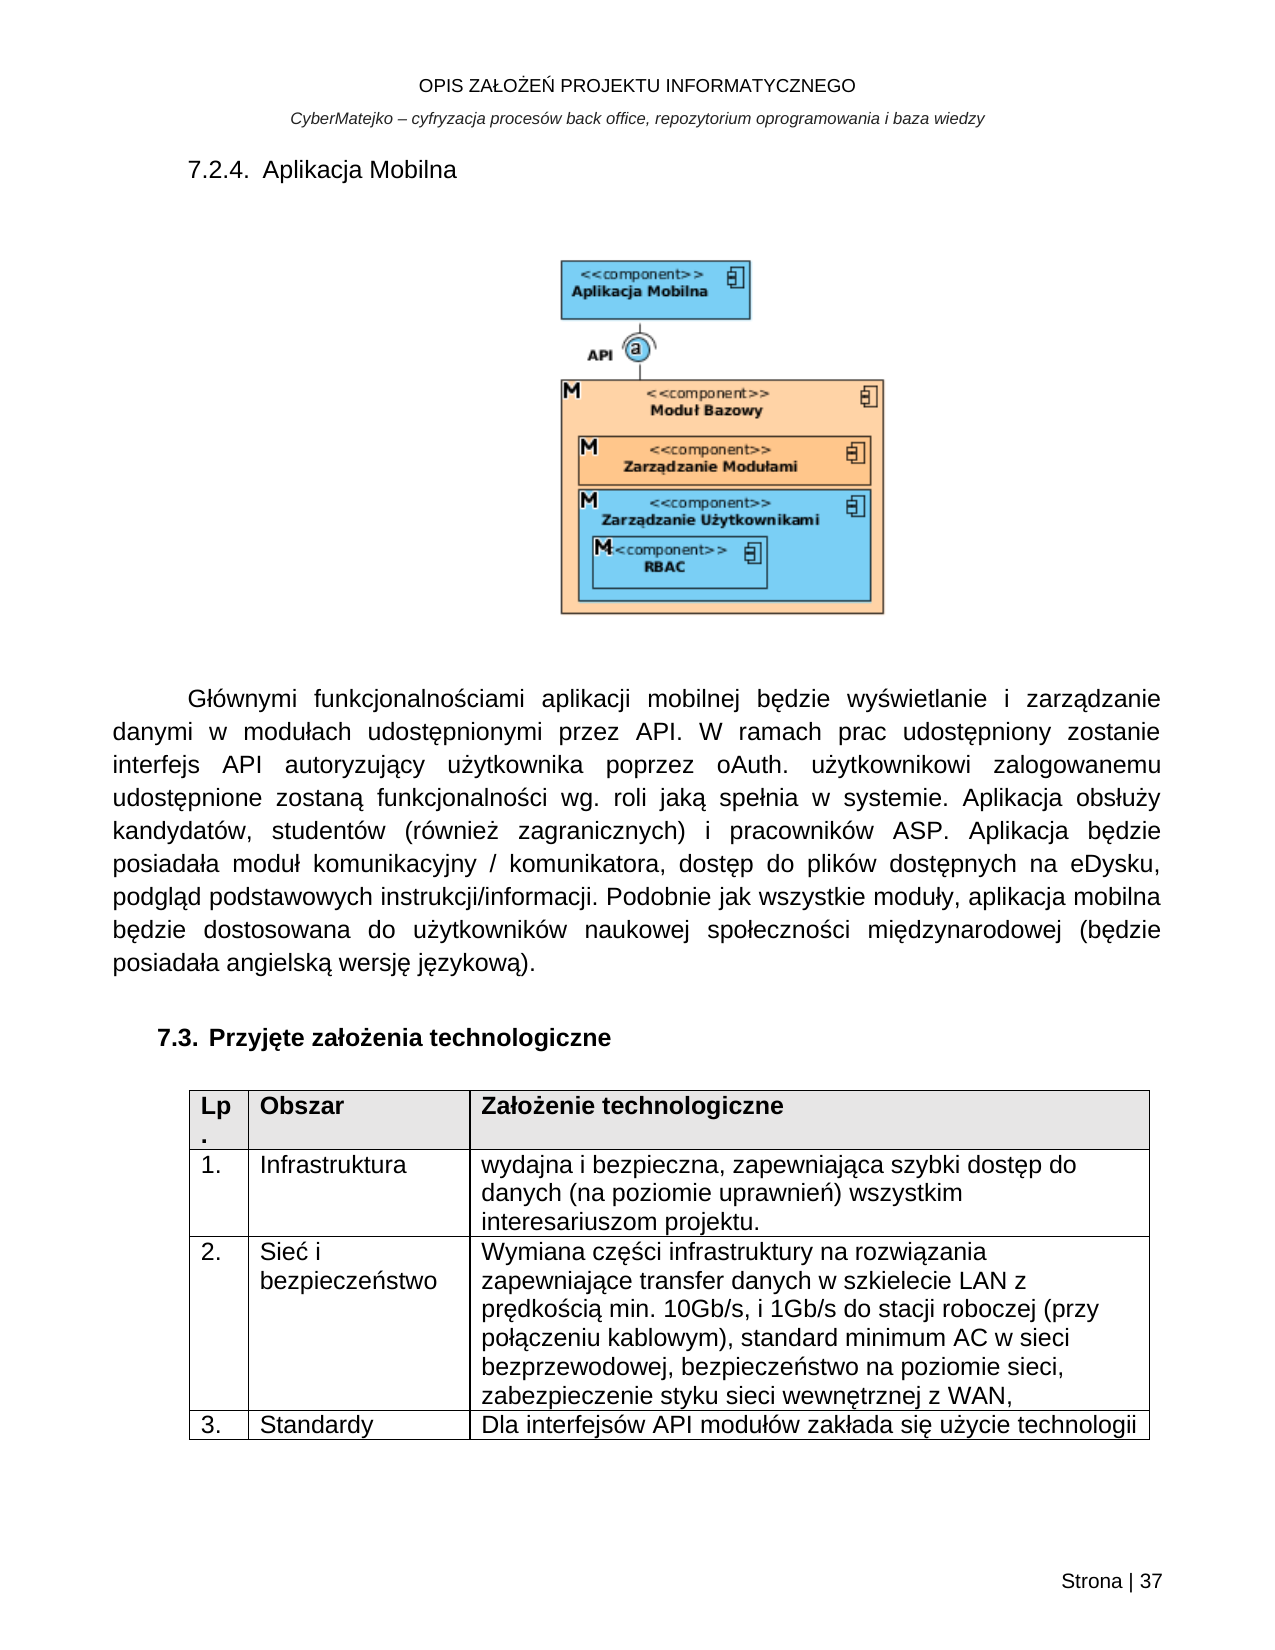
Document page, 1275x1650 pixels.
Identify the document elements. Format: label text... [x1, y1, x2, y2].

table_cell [471, 1411, 1149, 1439]
picture [514, 212, 888, 627]
list Aplikacja Mobilna [187, 155, 1162, 184]
table_cell Infrastruktura [249, 1150, 469, 1236]
table_cell Sieć i bezpieczeństwo [249, 1237, 469, 1409]
text Głównymi funkcjonalnościami aplikacji mobilnej będzie wyświetlanie i zarządzanie danymi w modułach udostępnionymi przez API. W ramach prac udostępniony zostanie interfejs API autoryzujący użytkownika poprzez oAuth. użytkownikowi zalogowanemu udostępnione zostaną funkcjonalności wg. roli jaką spełnia w systemie. Aplikacja obsłuży kandydatów, studentów (również zagranicznych) i pracowników ASP. Aplikacja będzie posiadała moduł komunikacyjny / komunikatora, dostęp do plików dostępnych na eDysku, podgląd podstawowych instrukcji/informacji. Podobnie jak wszystkie moduły, aplikacja mobilna będzie dostosowana do użytkowników naukowej społeczności międzynarodowej (będzie posiadała angielską wersję językową). [112, 684, 1162, 977]
table_header Obszar [249, 1091, 469, 1149]
table_cell [190, 1237, 248, 1409]
table_cell wydajna i bezpieczna, zapewniająca szybki dostęp do danych (na poziomie uprawnień) wszystkim interesariuszom projektu. [471, 1150, 1149, 1236]
table_header Lp. [190, 1091, 248, 1149]
table_header Założenie technologiczne [471, 1091, 1149, 1149]
subtitle Przyjęte założenia technologiczne [157, 1022, 1145, 1051]
table_cell Wymiana części infrastruktury na rozwiązania zapewniające transfer danych w szkielecie LAN z prędkością min. 10Gb/s, i 1Gb/s do stacji roboczej (przy połączeniu kablowym), standard minimum AC w sieci bezprzewodowej, bezpieczeństwo na poziomie sieci, zabezpieczenie styku sieci wewnętrznej z WAN, [471, 1237, 1149, 1409]
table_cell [249, 1411, 469, 1439]
table_cell [190, 1150, 248, 1236]
table_cell [190, 1411, 248, 1439]
